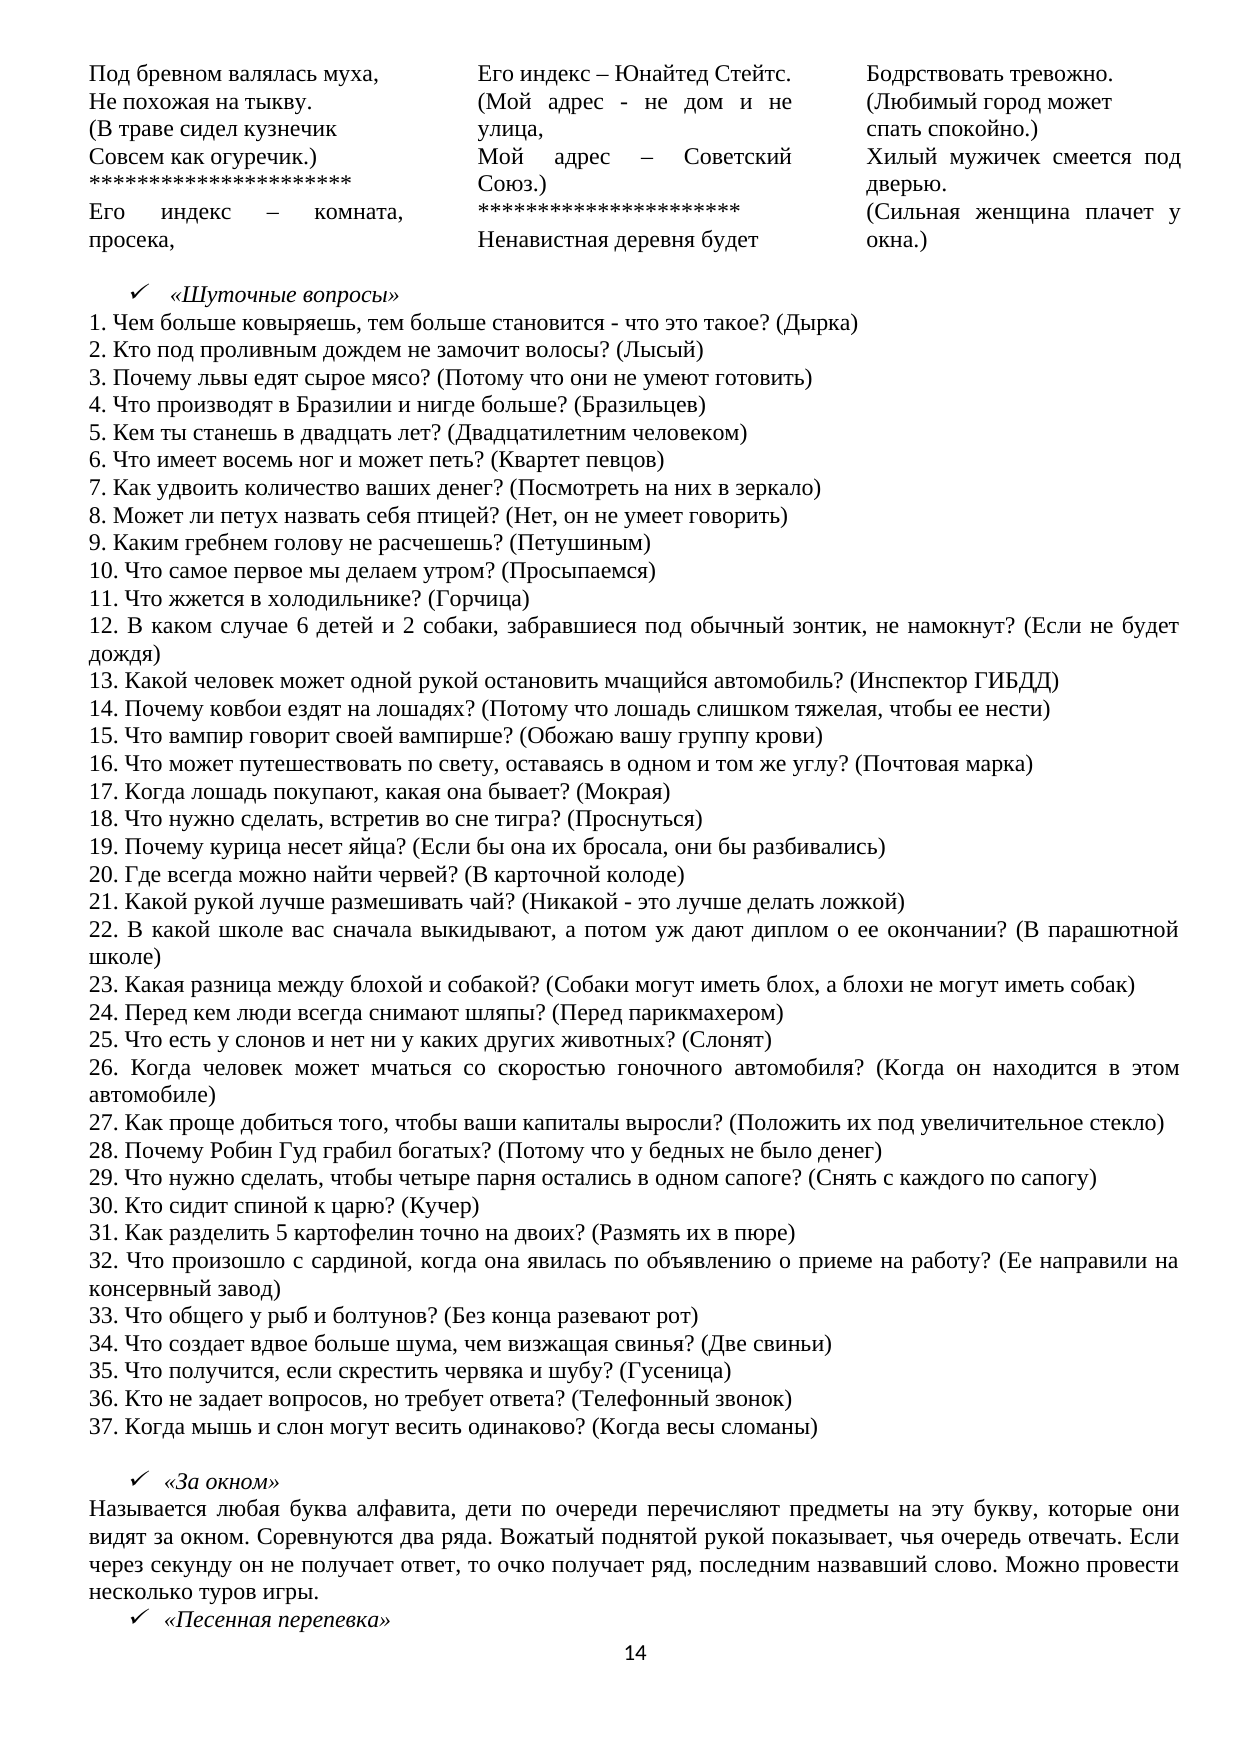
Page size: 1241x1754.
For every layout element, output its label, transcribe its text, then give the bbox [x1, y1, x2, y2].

list Под бревном валялась муха, [89, 59, 404, 87]
list 36. Кто не задает вопросов, но требует ответа? (Телефонный звонок) [89, 1384, 1181, 1412]
list 29. Что нужно сделать, чтобы четыре парня остались в одном сапоге? (Снять с каждого по сапогу) [89, 1163, 1181, 1191]
list 31. Как разделить 5 картофелин точно на двоих? (Размять их в пюре) [89, 1218, 1181, 1246]
list 18. Что нужно сделать, встретив во сне тигра? (Проснуться) [89, 804, 1181, 832]
list Не похожая на тыкву. [89, 87, 404, 114]
list 23. Какая разница между блохой и собакой? (Собаки могут иметь блох, а блохи не могут иметь собак) [89, 970, 1181, 998]
list Его индекс – комната, просека, [89, 197, 404, 252]
list Его индекс – Юнайтед Стейтс. [477, 59, 792, 87]
list 17. Когда лошадь покупают, какая она бывает? (Мокрая) [89, 777, 1181, 804]
list «За окном» [126, 1467, 1181, 1494]
list 13. Какой человек может одной рукой остановить мчащийся автомобиль? (Инспектор ГИБДД) [89, 666, 1181, 694]
list Совсем как огуречик.) [89, 142, 404, 169]
list 1. Чем больше ковыряешь, тем больше становится - что это такое? (Дырка) [89, 307, 1181, 335]
list 25. Что есть у слонов и нет ни у каких других животных? (Слонят) [89, 1025, 1181, 1053]
list ********************** [477, 197, 792, 225]
list 2. Кто под проливным дождем не замочит волосы? (Лысый) [89, 335, 1181, 363]
list (Сильная женщина плачет у окна.) [866, 197, 1181, 252]
list 27. Как проще добиться того, чтобы ваши капиталы выросли? (Положить их под увеличительное стекло) [89, 1108, 1181, 1136]
list 19. Почему курица несет яйца? (Если бы она их бросала, они бы разбивались) [89, 832, 1181, 859]
list спать спокойно.) [866, 114, 1181, 142]
list Ненавистная деревня будет [477, 225, 792, 252]
list 14. Почему ковбои ездят на лошадях? (Потому что лошадь слишком тяжелая, чтобы ее нести) [89, 694, 1181, 722]
list 7. Как удвоить количество ваших денег? (Посмотреть на них в зеркало) [89, 473, 1181, 501]
list 32. Что произошло с сардиной, когда она явилась по объявлению о приеме на работу? (Ее направили на консервный завод) [89, 1246, 1181, 1301]
list 33. Что общего у рыб и болтунов? (Без конца разевают рот) [89, 1301, 1181, 1329]
list Бодрствовать тревожно. [866, 59, 1181, 87]
list 5. Кем ты станешь в двадцать лет? (Двадцатилетним человеком) [89, 418, 1181, 446]
list 10. Что самое первое мы делаем утром? (Просыпаемся) [89, 556, 1181, 583]
list Хилый мужичек смеется под дверью. [866, 142, 1181, 197]
list 15. Что вампир говорит своей вампирше? (Обожаю вашу группу крови) [89, 722, 1181, 749]
list 16. Что может путешествовать по свету, оставаясь в одном и том же углу? (Почтовая марка) [89, 749, 1181, 777]
list 34. Что создает вдвое больше шума, чем визжащая свинья? (Две свиньи) [89, 1329, 1181, 1356]
list (Мой адрес - не дом и не улица, [477, 87, 792, 142]
list (Любимый город может [866, 87, 1181, 114]
list 4. Что производят в Бразилии и нигде больше? (Бразильцев) [89, 390, 1181, 418]
list 35. Что получится, если скрестить червяка и шубу? (Гусеница) [89, 1356, 1181, 1384]
list 26. Когда человек может мчаться со скоростью гоночного автомобиля? (Когда он находится в этом автомобиле) [89, 1053, 1181, 1108]
list Называется любая буква алфавита, дети по очереди перечисляют предметы на эту букву, которые они видят за окном. Соревнуются два ряда. Вожатый поднятой рукой показывает, чья очередь отвечать. Если через секунду он не получает ответ, то очко получает ряд, последним назвавший слово. Можно провести несколько туров игры. [89, 1494, 1181, 1605]
list 21. Какой рукой лучше размешивать чай? (Никакой - это лучше делать ложкой) [89, 887, 1181, 915]
list ********************** [89, 169, 404, 197]
list 9. Каким гребнем голову не расчешешь? (Петушиным) [89, 528, 1181, 556]
list «Песенная перепевка» [126, 1605, 1181, 1632]
list 6. Что имеет восемь ног и может петь? (Квартет певцов) [89, 446, 1181, 473]
list Мой адрес – Советский Союз.) [477, 142, 792, 197]
list 24. Перед кем люди всегда снимают шляпы? (Перед парикмахером) [89, 998, 1181, 1025]
list 28. Почему Робин Гуд грабил богатых? (Потому что у бедных не было денег) [89, 1136, 1181, 1163]
list 3. Почему львы едят сырое мясо? (Потому что они не умеют готовить) [89, 363, 1181, 390]
list 12. В каком случае 6 детей и 2 собаки, забравшиеся под обычный зонтик, не намокнут? (Если не будет дождя) [89, 611, 1181, 666]
list 37. Когда мышь и слон могут весить одинаково? (Когда весы сломаны) [89, 1412, 1181, 1439]
list 11. Что жжется в холодильнике? (Горчица) [89, 583, 1181, 611]
list 30. Кто сидит спиной к царю? (Кучер) [89, 1191, 1181, 1218]
list 22. В какой школе вас сначала выкидывают, а потом уж дают диплом о ее окончании? (В парашютной школе) [89, 915, 1181, 970]
list (В траве сидел кузнечик [89, 114, 404, 142]
list 20. Где всегда можно найти червей? (В карточной колоде) [89, 859, 1181, 887]
list «Шуточные вопросы» [126, 280, 1181, 307]
list 8. Может ли петух назвать себя птицей? (Нет, он не умеет говорить) [89, 501, 1181, 528]
